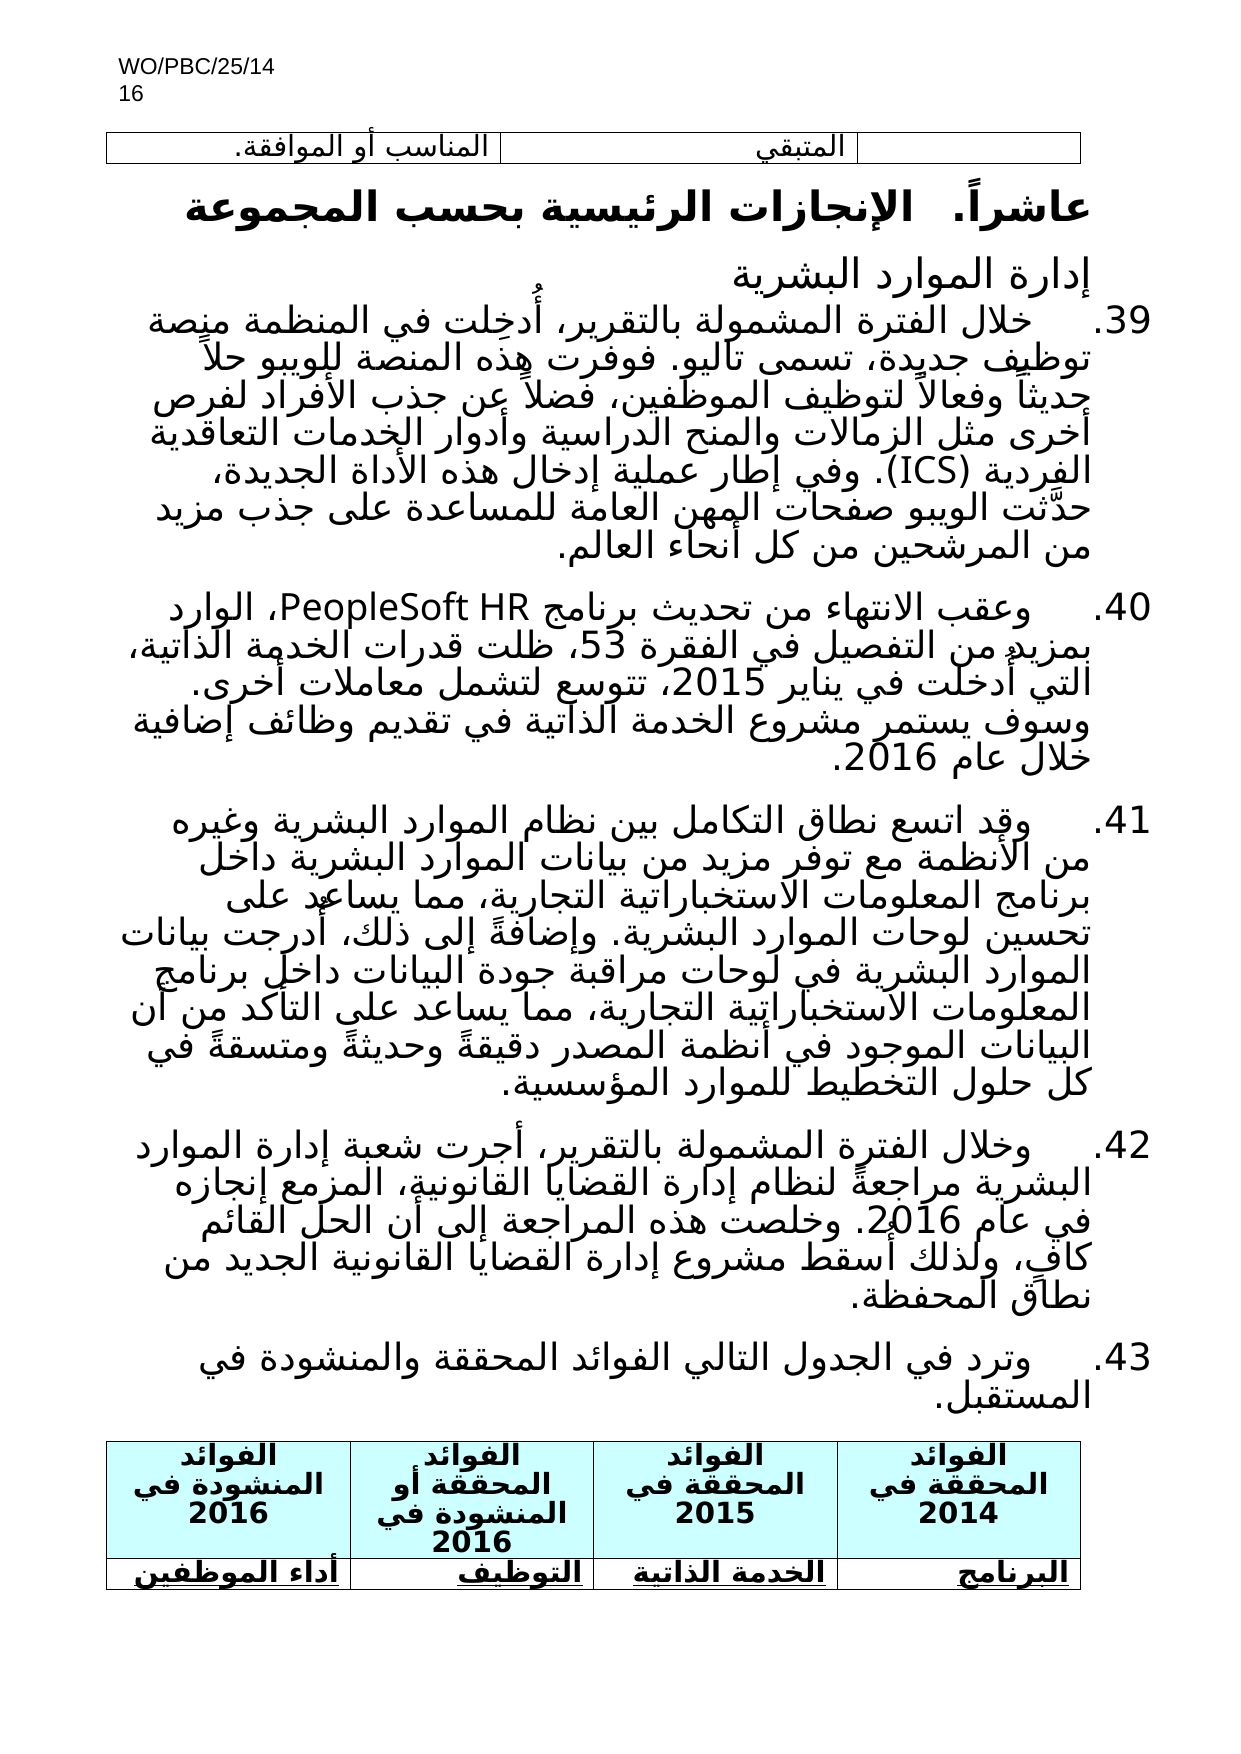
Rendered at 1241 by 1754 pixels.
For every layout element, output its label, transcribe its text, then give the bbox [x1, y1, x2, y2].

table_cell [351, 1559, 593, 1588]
table_header الفوائد المحققة أو المنشودة في 2016 [351, 1442, 593, 1558]
text وخلال الفترة المشمولة بالتقرير، أجرت شعبة إدارة الموارد البشرية مراجعةً لنظام إدارة القضايا القانونية، المزمع إنجازه في عام 2016. وخلصت هذه المراجعة إلى أن الحل القائم كافٍ، ولذلك أُسقط مشروع إدارة القضايا القانونية الجديد من نطاق المحفظة. [118, 1128, 1092, 1316]
table_header الفوائد المحققة في 2015 [594, 1442, 837, 1558]
text خلال الفترة المشمولة بالتقرير، أُدخِلت في المنظمة منصة توظيف جديدة، تسمى تاليو. فوفرت هذه المنصة للويبو حلاً حديثاً وفعالاً لتوظيف الموظفين، فضلاً عن جذب الأفراد لفرص أخرى مثل الزمالات والمنح الدراسية وأدوار الخدمات التعاقدية الفردية (ICS). وفي إطار عملية إدخال هذه الأداة الجديدة، حدَّثت الويبو صفحات المهن العامة للمساعدة على جذب مزيد من المرشحين من كل أنحاء العالم. [118, 303, 1092, 566]
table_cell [501, 133, 857, 162]
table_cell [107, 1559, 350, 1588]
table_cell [594, 1559, 837, 1588]
text وترد في الجدول التالي الفوائد المحققة والمنشودة في المستقبل. [118, 1341, 1092, 1416]
table_header الفوائد المنشودة في 2016 [107, 1442, 350, 1558]
subtitle عاشراً. الإنجازات الرئيسية بحسب المجموعة [118, 188, 1092, 230]
text وقد اتسع نطاق التكامل بين نظام الموارد البشرية وغيره من الأنظمة مع توفر مزيد من بيانات الموارد البشرية داخل برنامج المعلومات الاستخباراتية التجارية، مما يساعد على تحسين لوحات الموارد البشرية. وإضافةً إلى ذلك، أُدرجت بيانات الموارد البشرية في لوحات مراقبة جودة البيانات داخل برنامج المعلومات الاستخباراتية التجارية، مما يساعد على التأكد من أن البيانات الموجود في أنظمة المصدر دقيقةً وحديثةً ومتسقةً في كل حلول التخطيط للموارد المؤسسية. [118, 803, 1092, 1103]
table_header الفوائد المحققة في 2014 [838, 1442, 1080, 1558]
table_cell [107, 133, 500, 162]
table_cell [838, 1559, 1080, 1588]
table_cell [858, 133, 1080, 162]
text وعقب الانتهاء من تحديث برنامج PeopleSoft HR، الوارد بمزيد من التفصيل في الفقرة 53، ظلت قدرات الخدمة الذاتية، التي أُدخلت في يناير 2015، تتوسع لتشمل معاملات أخرى. وسوف يستمر مشروع الخدمة الذاتية في تقديم وظائف إضافية خلال عام 2016. [118, 591, 1092, 778]
subtitle إدارة الموارد البشرية [118, 255, 1092, 297]
